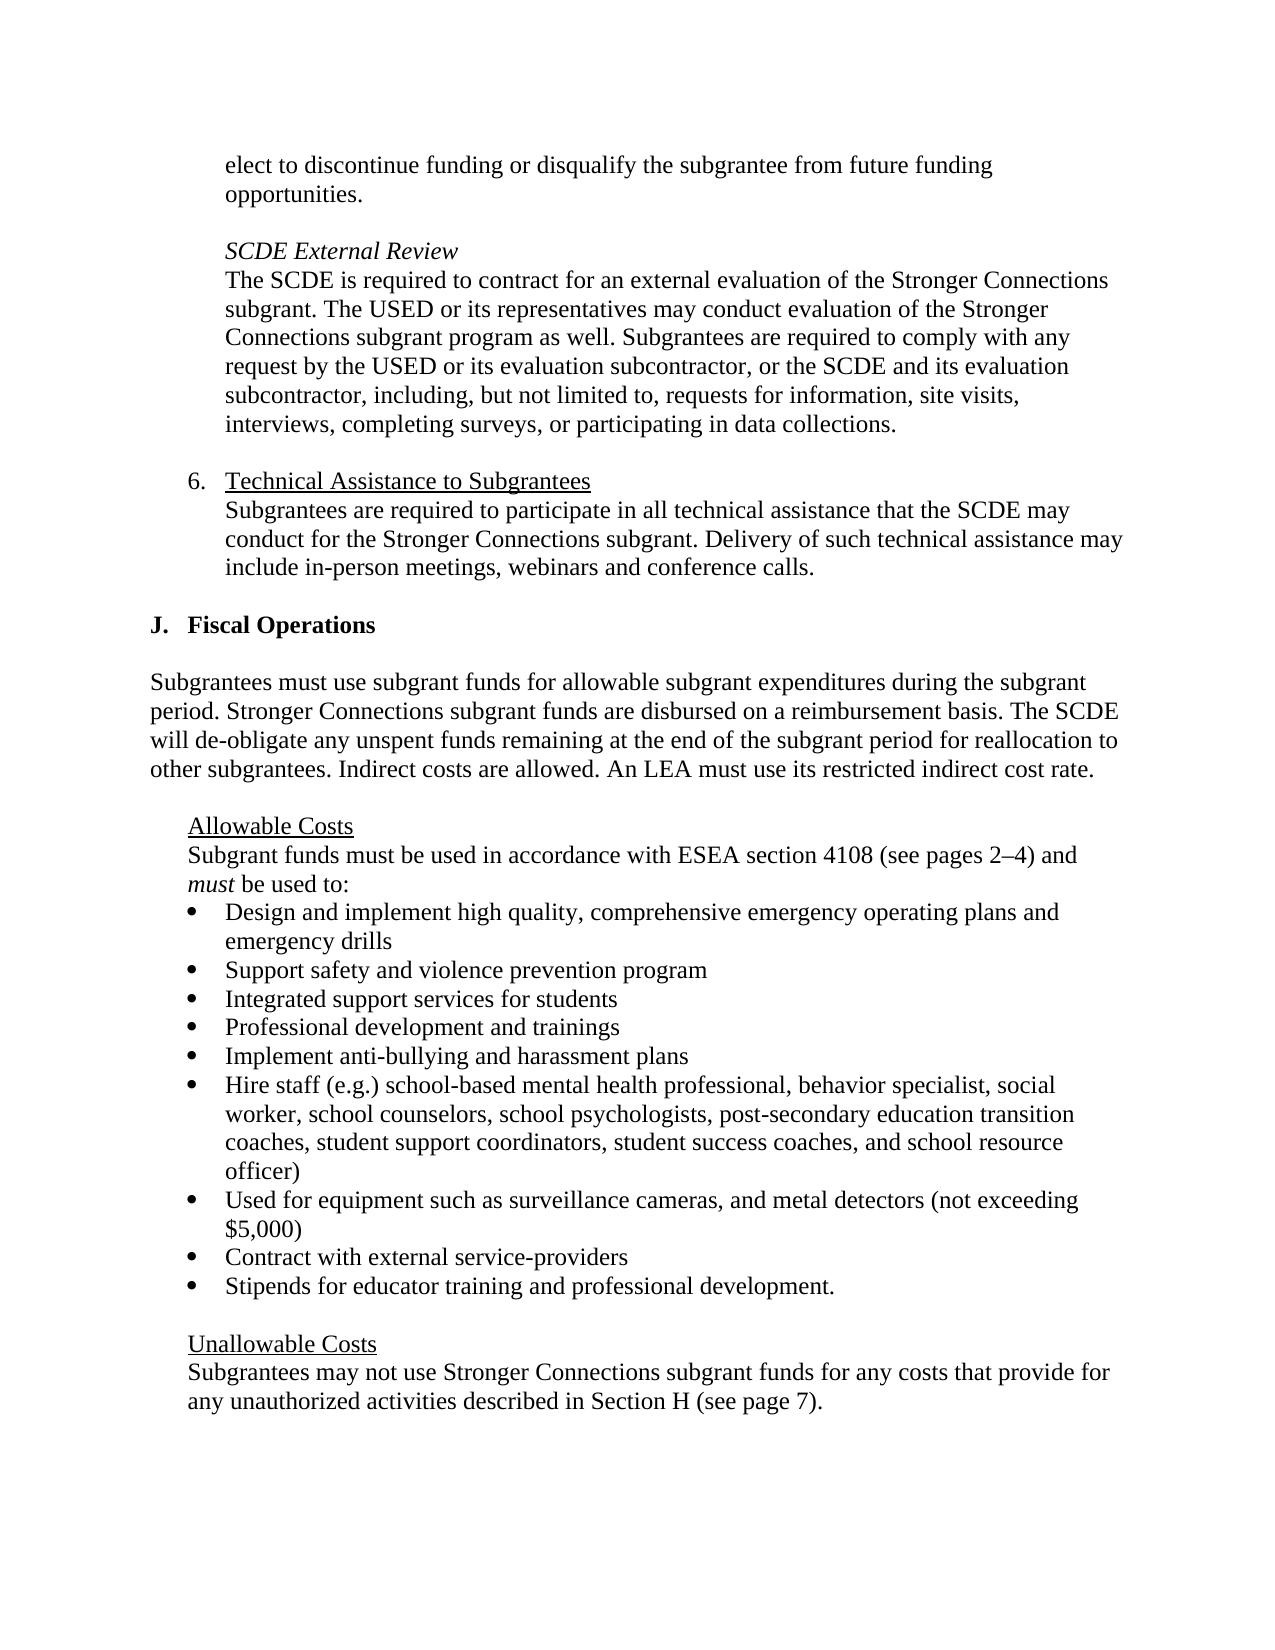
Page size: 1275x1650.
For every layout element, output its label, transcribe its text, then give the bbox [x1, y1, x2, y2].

list Hire staff (e.g.) school-based mental health professional, behavior specialist, social worker, school counselors, school psychologists, post-secondary education transition coaches, student support coordinators, student success coaches, and school resource officer) [187, 1070, 1125, 1185]
list Design and implement high quality, comprehensive emergency operating plans and emergency drills [187, 897, 1125, 955]
list Used for equipment such as surveillance cameras, and metal detectors (not exceeding $5,000) [187, 1185, 1125, 1242]
list Stipends for educator training and professional development. [187, 1271, 1125, 1300]
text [225, 150, 1125, 207]
list Technical Assistance to Subgrantees [187, 466, 1125, 495]
text Subgrantees may not use Stronger Connections subgrant funds for any costs that provide for any unauthorized activities described in Section H (see page 7). [187, 1357, 1125, 1415]
list Implement anti-bullying and harassment plans [187, 1041, 1125, 1070]
text Subgrant funds must be used in accordance with ESEA section 4108 (see pages 2–4) and must be used to: [187, 840, 1125, 897]
list Support safety and violence prevention program [187, 955, 1125, 984]
list Integrated support services for students [187, 984, 1125, 1012]
text Subgrantees are required to participate in all technical assistance that the SCDE may conduct for the Stronger Connections subgrant. Delivery of such technical assistance may include in-person meetings, webinars and conference calls. [225, 495, 1125, 581]
list Contract with external service-providers [187, 1242, 1125, 1271]
text Allowable Costs [187, 811, 1125, 840]
text SCDE External Review [225, 236, 1125, 265]
text The SCDE is required to contract for an external evaluation of the Stronger Connections subgrant. The USED or its representatives may conduct evaluation of the Stronger Connections subgrant program as well. Subgrantees are required to comply with any request by the USED or its evaluation subcontractor, or the SCDE and its evaluation subcontractor, including, but not limited to, requests for information, site visits, interviews, completing surveys, or participating in data collections. [225, 265, 1125, 437]
text Unallowable Costs [187, 1329, 1125, 1357]
text Subgrantees must use subgrant funds for allowable subgrant expenditures during the subgrant period. Stronger Connections subgrant funds are disbursed on a reimbursement basis. The SCDE will de-obligate any unspent funds remaining at the end of the subgrant period for reallocation to other subgrantees. Indirect costs are allowed. An LEA must use its restricted indirect cost rate. [150, 667, 1125, 782]
list Fiscal Operations [150, 610, 1125, 639]
list Professional development and trainings [187, 1012, 1125, 1041]
